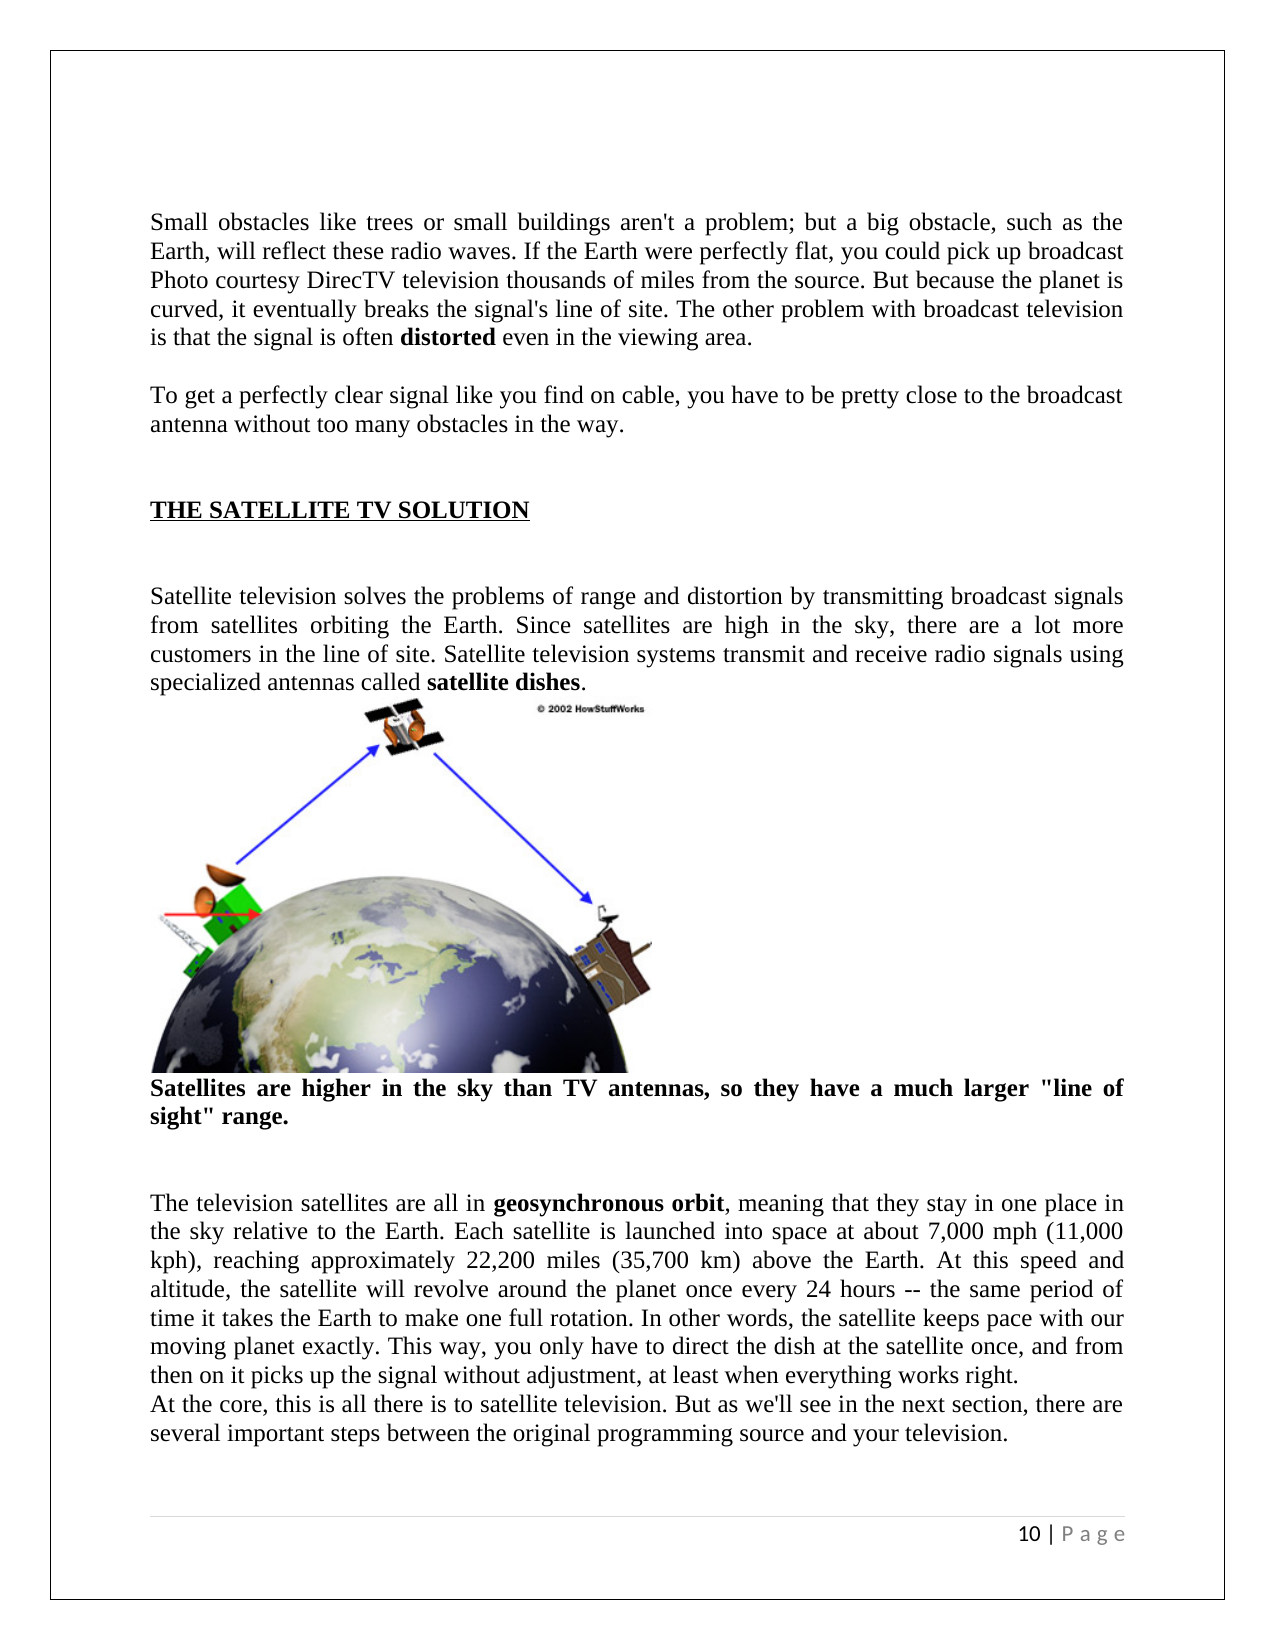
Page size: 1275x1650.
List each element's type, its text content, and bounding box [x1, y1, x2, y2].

text At the core, this is all there is to satellite television. But as we'll see in the next section, there are several important steps between the original programming source and your television. [150, 1389, 1125, 1446]
text Small obstacles like trees or small buildings aren't a problem; but a big obstacle, such as the Earth, will reflect these radio waves. If the Earth were perfectly flat, you could pick up broadcast Photo courtesy DirecTV television thousands of miles from the source. But because the planet is curved, it eventually breaks the signal's line of site. The other problem with broadcast television is that the signal is often distorted even in the viewing area. [150, 207, 1125, 351]
text The television satellites are all in geosynchronous orbit, meaning that they stay in one place in the sky relative to the Earth. Each satellite is launched into space at about 7,000 mph (11,000 kph), reaching approximately 22,200 miles (35,700 km) above the Earth. At this speed and altitude, the satellite will revolve around the planet once every 24 hours -- the same period of time it takes the Earth to make one full rotation. In other words, the satellite keeps pace with our moving planet exactly. This way, you only have to direct the dish at the satellite once, and from then on it picks up the signal without adjustment, at least when everything works right. [150, 1188, 1125, 1389]
text To get a perfectly clear signal like you find on cable, you have to be pretty close to the broadcast antenna without too many obstacles in the way. [150, 380, 1125, 437]
text THE SATELLITE TV SOLUTION [150, 495, 1125, 524]
text Satellite television solves the problems of range and distortion by transmitting broadcast signals from satellites orbiting the Earth. Since satellites are high in the sky, there are a lot more customers in the line of site. Satellite television systems transmit and receive radio signals using specialized antennas called satellite dishes. [150, 581, 1125, 696]
text Satellites are higher in the sky than TV antennas, so they have a much larger "line of sight" range. [150, 1073, 1125, 1130]
